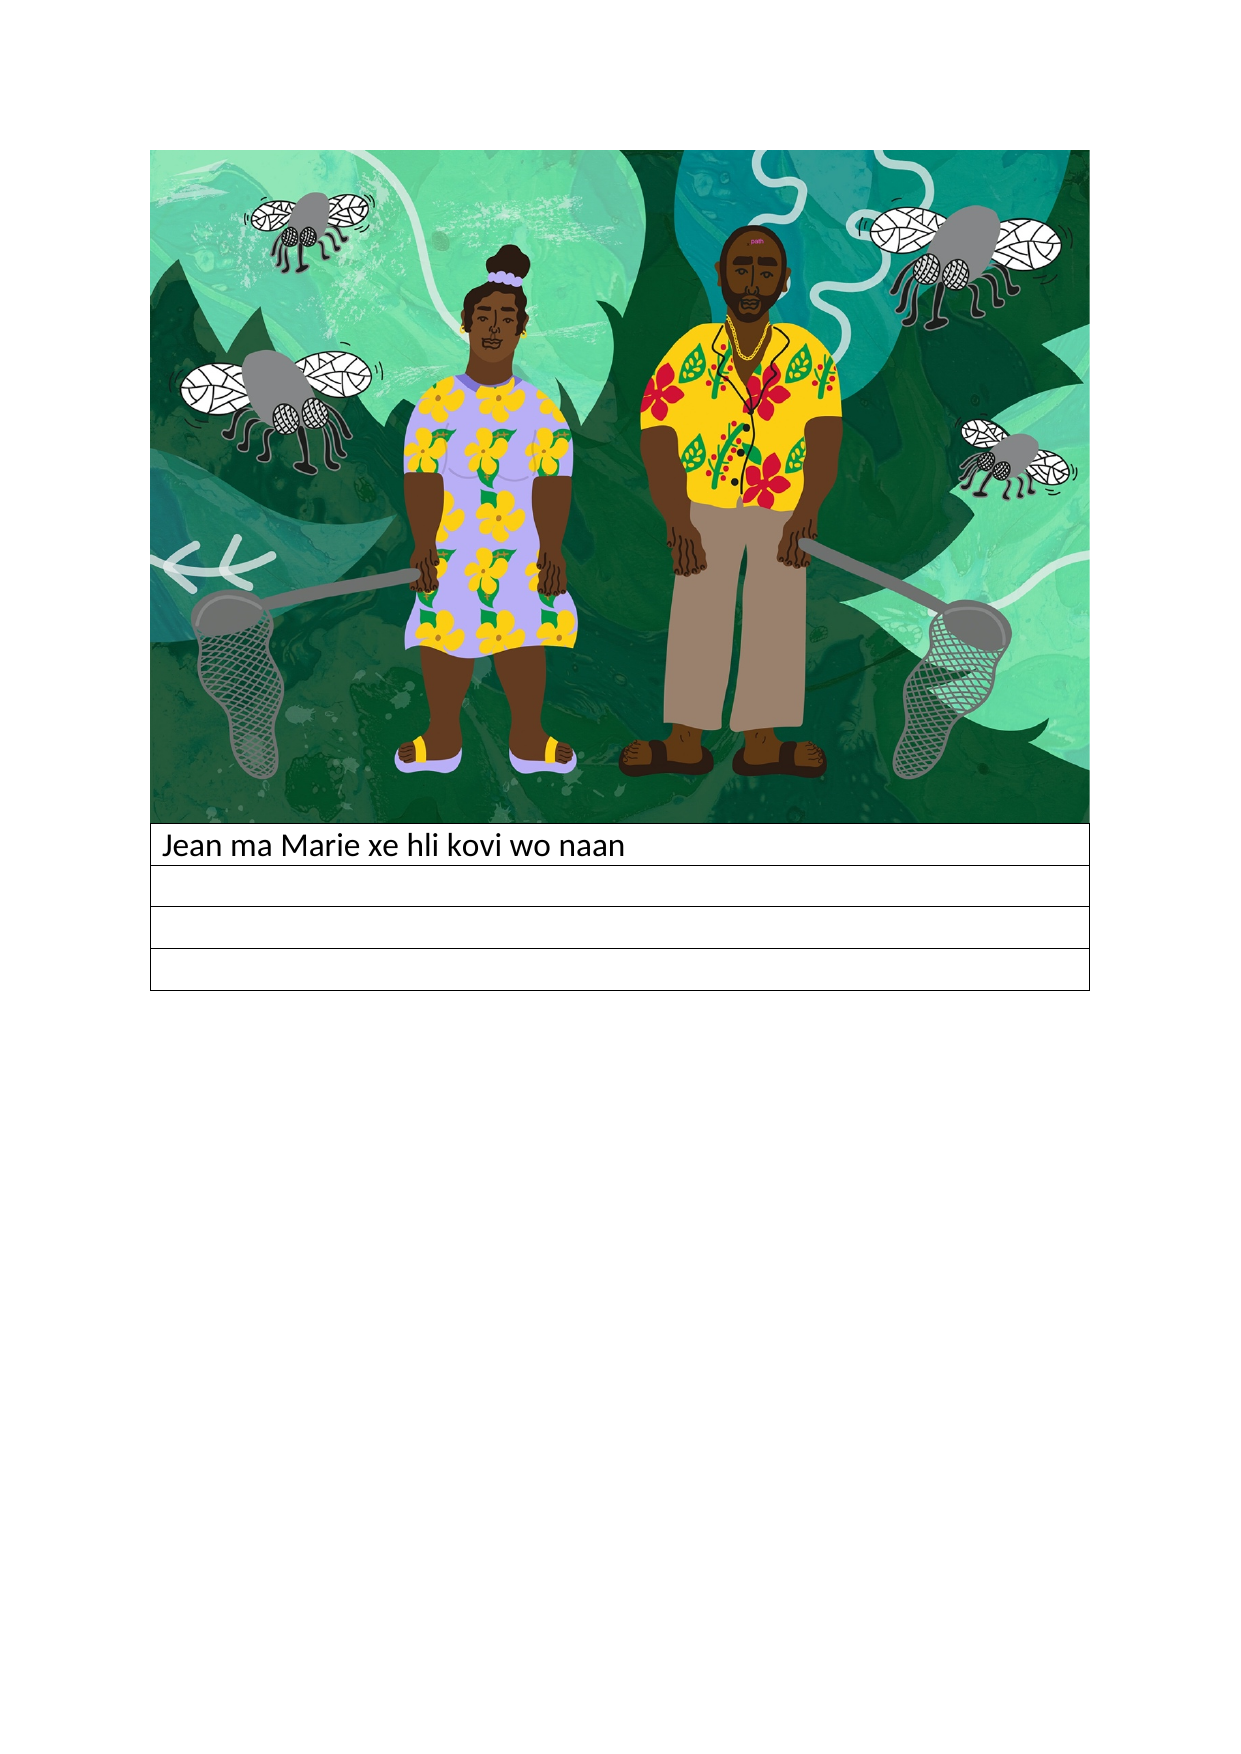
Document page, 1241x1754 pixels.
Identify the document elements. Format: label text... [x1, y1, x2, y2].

picture [150, 150, 1090, 823]
table_cell [151, 866, 1089, 906]
table_cell [151, 949, 1089, 990]
table_header Jean ma Marie xe hli kovi wo naan [151, 824, 1089, 864]
table_cell [151, 907, 1089, 948]
